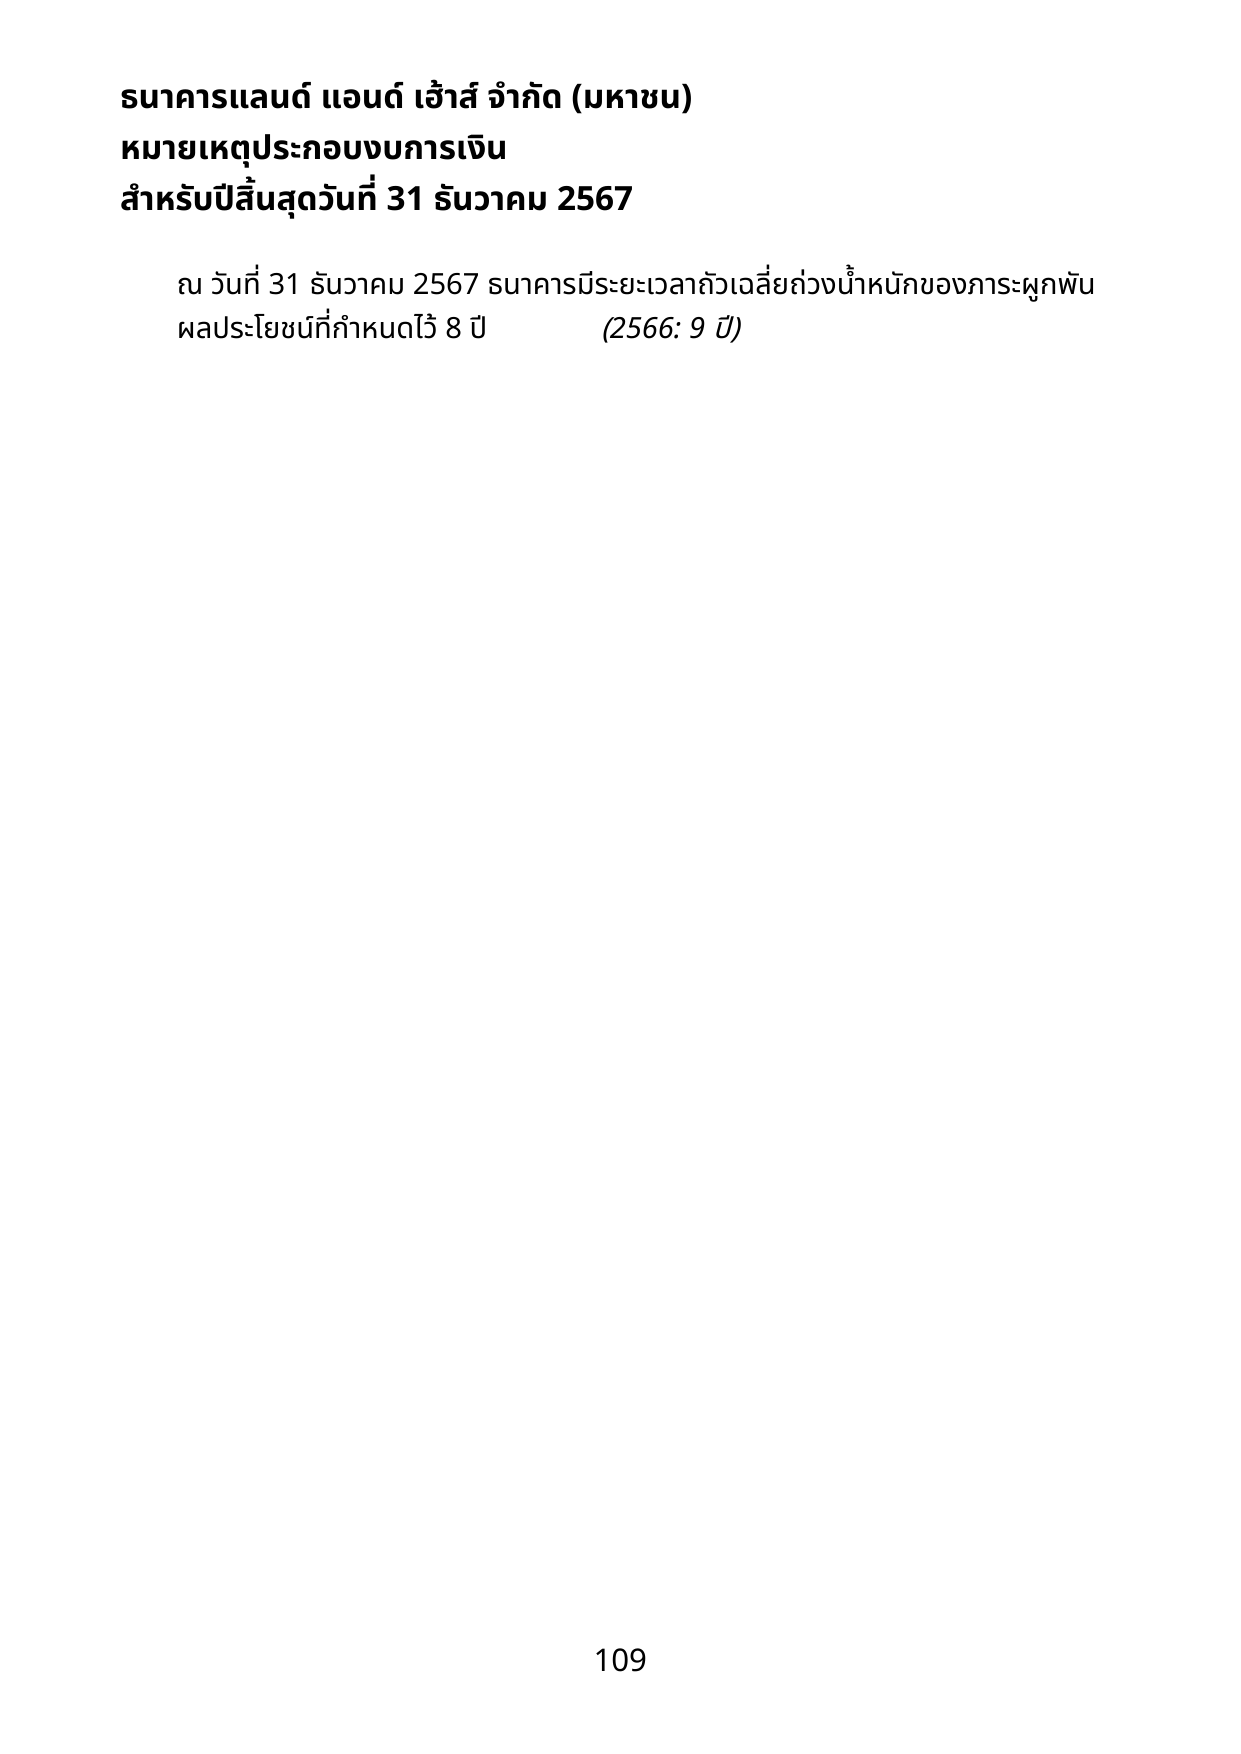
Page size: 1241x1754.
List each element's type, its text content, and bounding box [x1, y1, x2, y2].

text ณ วันที่ 31 ธันวาคม 2567 ธนาคารมีระยะเวลาถัวเฉลี่ยถ่วงน้ำหนักของภาระผูกพันผลประโยชน์ที่กำหนดไว้ 8 ปี (2566: 9 ปี) [177, 263, 1120, 352]
